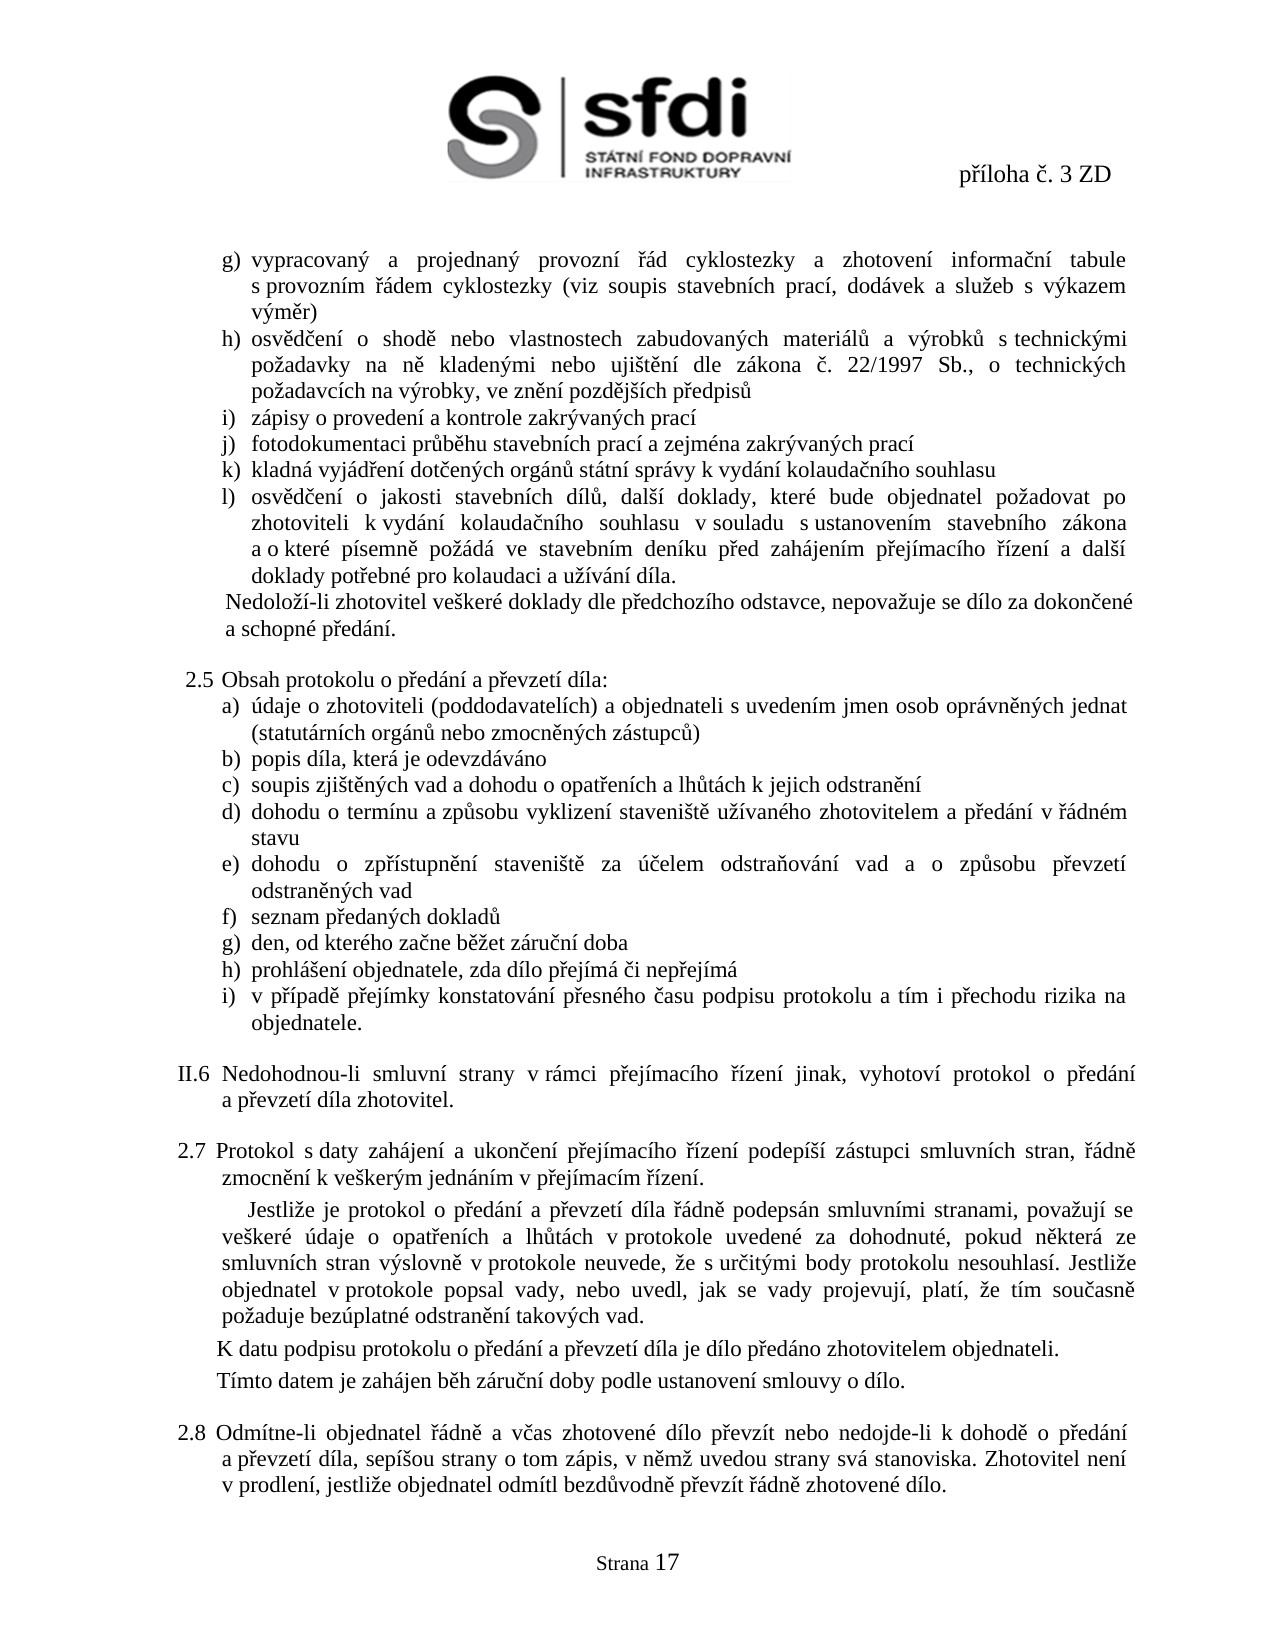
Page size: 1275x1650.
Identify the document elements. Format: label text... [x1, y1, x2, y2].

list údaje o zhotoviteli (poddodavatelích) a objednateli s uvedením jmen osob oprávněných jednat (statutárních orgánů nebo zmocněných zástupců) [222, 692, 1127, 745]
list soupis zjištěných vad a dohodu o opatřeních a lhůtách k jejich odstranění [222, 771, 1127, 798]
text K datu podpisu protokolu o předání a převzetí díla je dílo předáno zhotovitelem objednateli. [148, 1334, 1137, 1361]
list osvědčení o jakosti stavebních dílů, další doklady, které bude objednatel požadovat po zhotoviteli k vydání kolaudačního souhlasu v souladu s ustanovením stavebního zákona a o které písemně požádá ve stavebním deníku před zahájením přejímacího řízení a další doklady potřebné pro kolaudaci a užívání díla. [221, 483, 1127, 588]
list seznam předaných dokladů [222, 903, 1127, 929]
list den, od kterého začne běžet záruční doba [222, 929, 1127, 956]
text Nedoloží-li zhotovitel veškeré doklady dle předchozího odstavce, nepovažuje se dílo za dokončené [148, 588, 1137, 614]
list prohlášení objednatele, zda dílo přejímá či nepřejímá [222, 956, 1127, 982]
text Jestliže je protokol o předání a převzetí díla řádně podepsán smluvními stranami, považují se veškeré údaje o opatřeních a lhůtách v protokole uvedené za dohodnuté, pokud některá ze smluvních stran výslovně v protokole neuvede, že s určitými body protokolu nesouhlasí. Jestliže objednatel v protokole popsal vady, nebo uvedl, jak se vady projevují, platí, že tím současně požaduje bezúplatné odstranění takových vad. [148, 1197, 1137, 1328]
list Nedohodnou-li smluvní strany v rámci přejímacího řízení jinak, vyhotoví protokol o předání a převzetí díla zhotovitel. [177, 1060, 1137, 1113]
text 2.5 Obsah protokolu o předání a převzetí díla: [177, 666, 1137, 692]
text a schopné předání. [148, 614, 1137, 641]
list popis díla, která je odevzdáváno [222, 745, 1127, 771]
picture [447, 73, 793, 183]
list vypracovaný a projednaný provozní řád cyklostezky a zhotovení informační tabule s provozním řádem cyklostezky (viz soupis stavebních prací, dodávek a služeb s výkazem výměr) [222, 246, 1127, 325]
list fotodokumentaci průběhu stavebních prací a zejména zakrývaných prací [222, 430, 1127, 456]
list v případě přejímky konstatování přesného času podpisu protokolu a tím i přechodu rizika na objednatele. [222, 982, 1127, 1035]
list dohodu o termínu a způsobu vyklizení staveniště užívaného zhotovitelem a předání v řádném stavu [222, 798, 1127, 850]
list osvědčení o shodě nebo vlastnostech zabudovaných materiálů a výrobků s technickými požadavky na ně kladenými nebo ujištění dle zákona č. 22/1997 Sb., o technických požadavcích na výrobky, ve znění pozdějších předpisů [222, 325, 1127, 404]
list zápisy o provedení a kontrole zakrývaných prací [222, 404, 1127, 430]
text Tímto datem je zahájen běh záruční doby podle ustanovení smlouvy o dílo. [148, 1367, 1137, 1393]
list kladná vyjádření dotčených orgánů státní správy k vydání kolaudačního souhlasu [222, 456, 1127, 483]
list dohodu o zpřístupnění staveniště za účelem odstraňování vad a o způsobu převzetí odstraněných vad [222, 850, 1127, 903]
text 2.8 Odmítne-li objednatel řádně a včas zhotovené dílo převzít nebo nedojde-li k dohodě o předání a převzetí díla, sepíšou strany o tom zápis, v němž uvedou strany svá stanoviska. Zhotovitel není v prodlení, jestliže objednatel odmítl bezdůvodně převzít řádně zhotovené dílo. [177, 1418, 1127, 1498]
text 2.7 Protokol s daty zahájení a ukončení přejímacího řízení podepíší zástupci smluvních stran, řádně zmocnění k veškerým jednáním v přejímacím řízení. [177, 1138, 1137, 1190]
